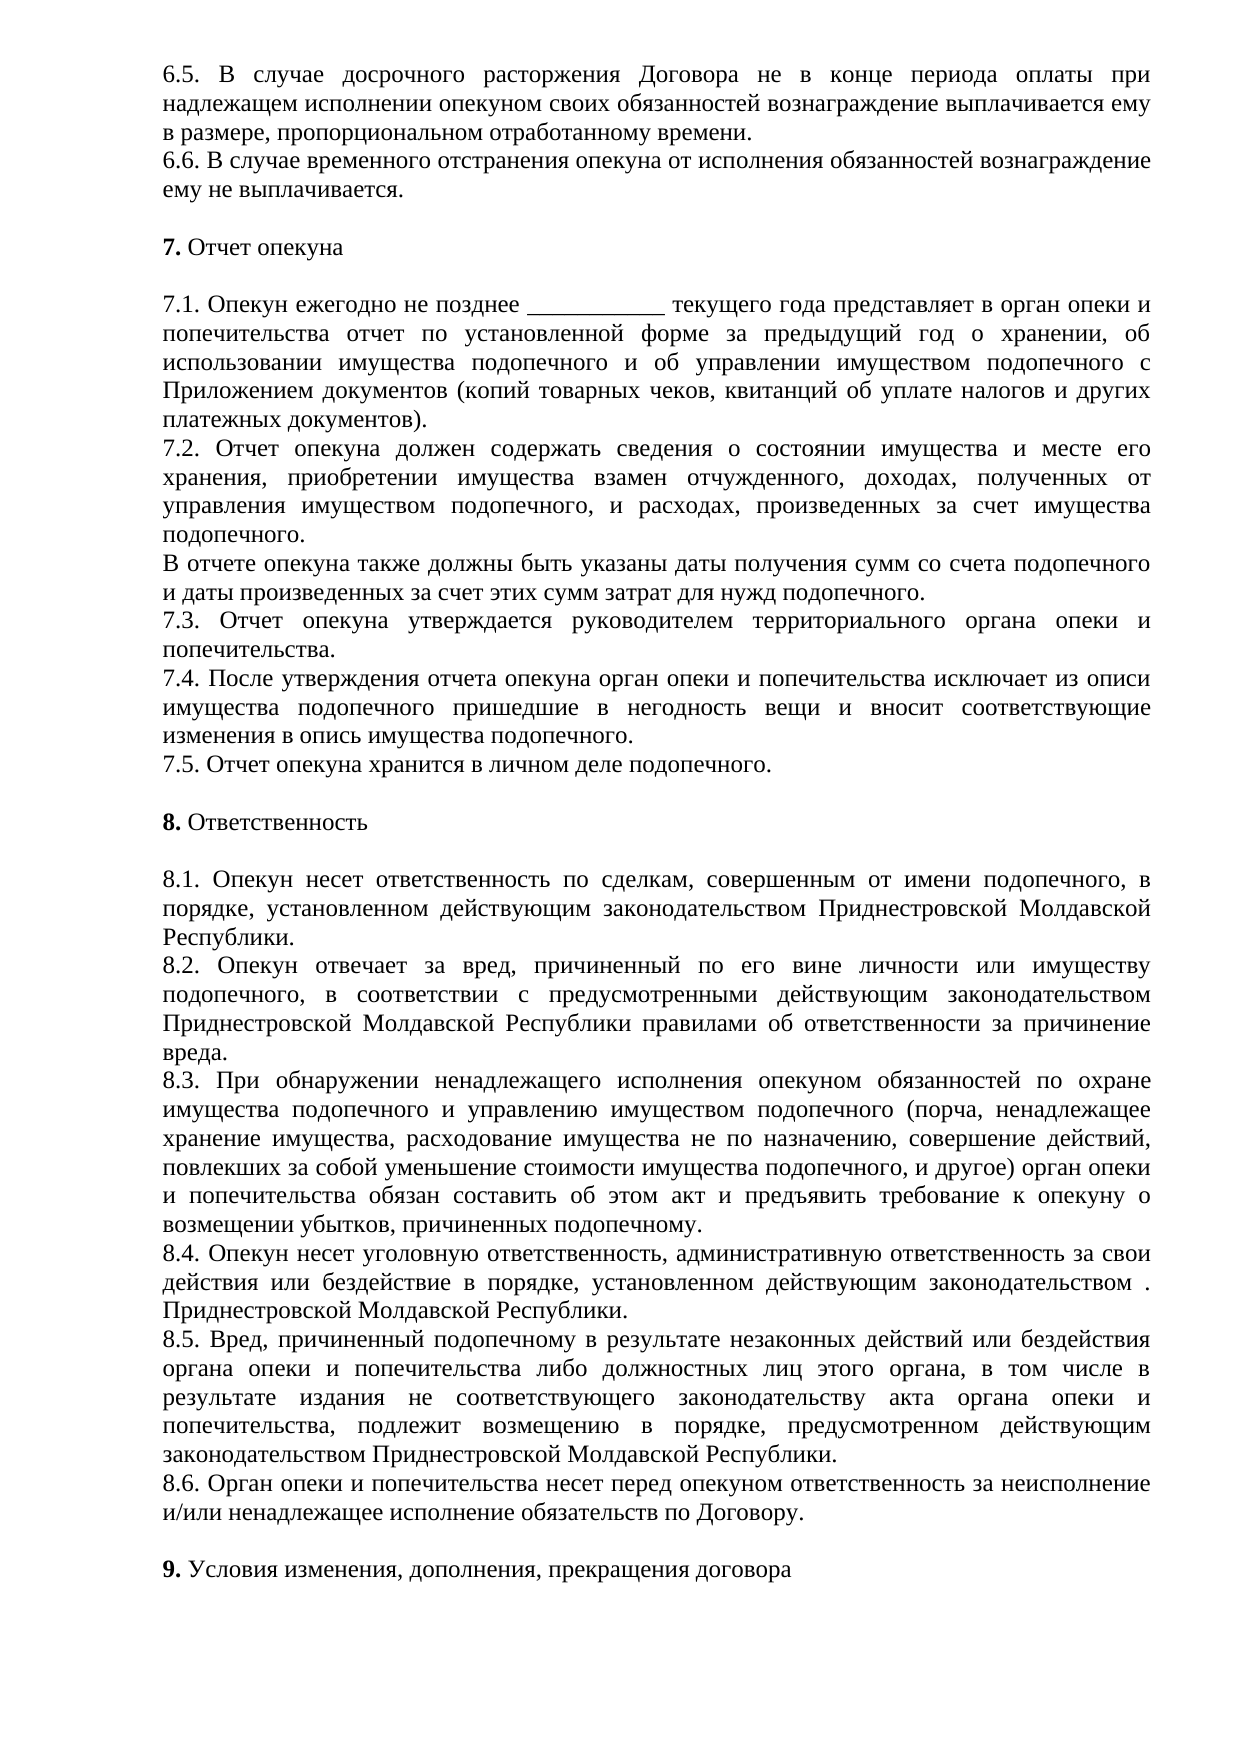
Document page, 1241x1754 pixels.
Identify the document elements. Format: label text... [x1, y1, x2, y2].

text 8.3. При обнаружении ненадлежащего исполнения опекуном обязанностей по охране имущества подопечного и управлению имуществом подопечного (порча, ненадлежащее хранение имущества, расходование имущества не по назначению, совершение действий, повлекших за собой уменьшение стоимости имущества подопечного, и другое) орган опеки и попечительства обязан составить об этом акт и предъявить требование к опекуну о возмещении убытков, причиненных подопечному. [162, 1065, 1152, 1238]
text 8. Ответственность [162, 807, 1152, 835]
text 7.4. После утверждения отчета опекуна орган опеки и попечительства исключает из описи имущества подопечного пришедшие в негодность вещи и вносит соответствующие изменения в опись имущества подопечного. [162, 663, 1152, 749]
text 7.5. Отчет опекуна хранится в личном деле подопечного. [162, 749, 1152, 778]
text 8.2. Опекун отвечает за вред, причиненный по его вине личности или имуществу подопечного, в соответствии с предусмотренными действующим законодательством Приднестровской Молдавской Республики правилами об ответственности за причинение вреда. [162, 950, 1152, 1065]
text 8.6. Орган опеки и попечительства несет перед опекуном ответственность за неисполнение и/или ненадлежащее исполнение обязательств по Договору. [162, 1468, 1152, 1525]
text 7.1. Опекун ежегодно не позднее ___________ текущего года представляет в орган опеки и попечительства отчет по установленной форме за предыдущий год о хранении, об использовании имущества подопечного и об управлении имуществом подопечного с Приложением документов (копий товарных чеков, квитанций об уплате налогов и других платежных документов). [162, 289, 1152, 433]
text 7.2. Отчет опекуна должен содержать сведения о состоянии имущества и месте его хранения, приобретении имущества взамен отчужденного, доходах, полученных от управления имуществом подопечного, и расходах, произведенных за счет имущества подопечного. [162, 433, 1152, 548]
text 6.5. В случае досрочного расторжения Договора не в конце периода оплаты при надлежащем исполнении опекуном своих обязанностей вознаграждение выплачивается ему в размере, пропорциональном отработанному времени. [162, 59, 1152, 145]
text 8.4. Опекун несет уголовную ответственность, административную ответственность за свои действия или бездействие в порядке, установленном действующим законодательством . Приднестровской Молдавской Республики. [162, 1238, 1152, 1324]
text 7.3. Отчет опекуна утверждается руководителем территориального органа опеки и попечительства. [162, 605, 1152, 663]
text 9. Условия изменения, дополнения, прекращения договора [162, 1554, 1152, 1583]
text 8.5. Вред, причиненный подопечному в результате незаконных действий или бездействия органа опеки и попечительства либо должностных лиц этого органа, в том числе в результате издания не соответствующего законодательству акта органа опеки и попечительства, подлежит возмещению в порядке, предусмотренном действующим законодательством Приднестровской Молдавской Республики. [162, 1324, 1152, 1468]
text 8.1. Опекун несет ответственность по сделкам, совершенным от имени подопечного, в порядке, установленном действующим законодательством Приднестровской Молдавской Республики. [162, 864, 1152, 950]
text 7. Отчет опекуна [162, 232, 1152, 260]
text 6.6. В случае временного отстранения опекуна от исполнения обязанностей вознаграждение ему не выплачивается. [162, 145, 1152, 203]
text В отчете опекуна также должны быть указаны даты получения сумм со счета подопечного и даты произведенных за счет этих сумм затрат для нужд подопечного. [162, 548, 1152, 605]
